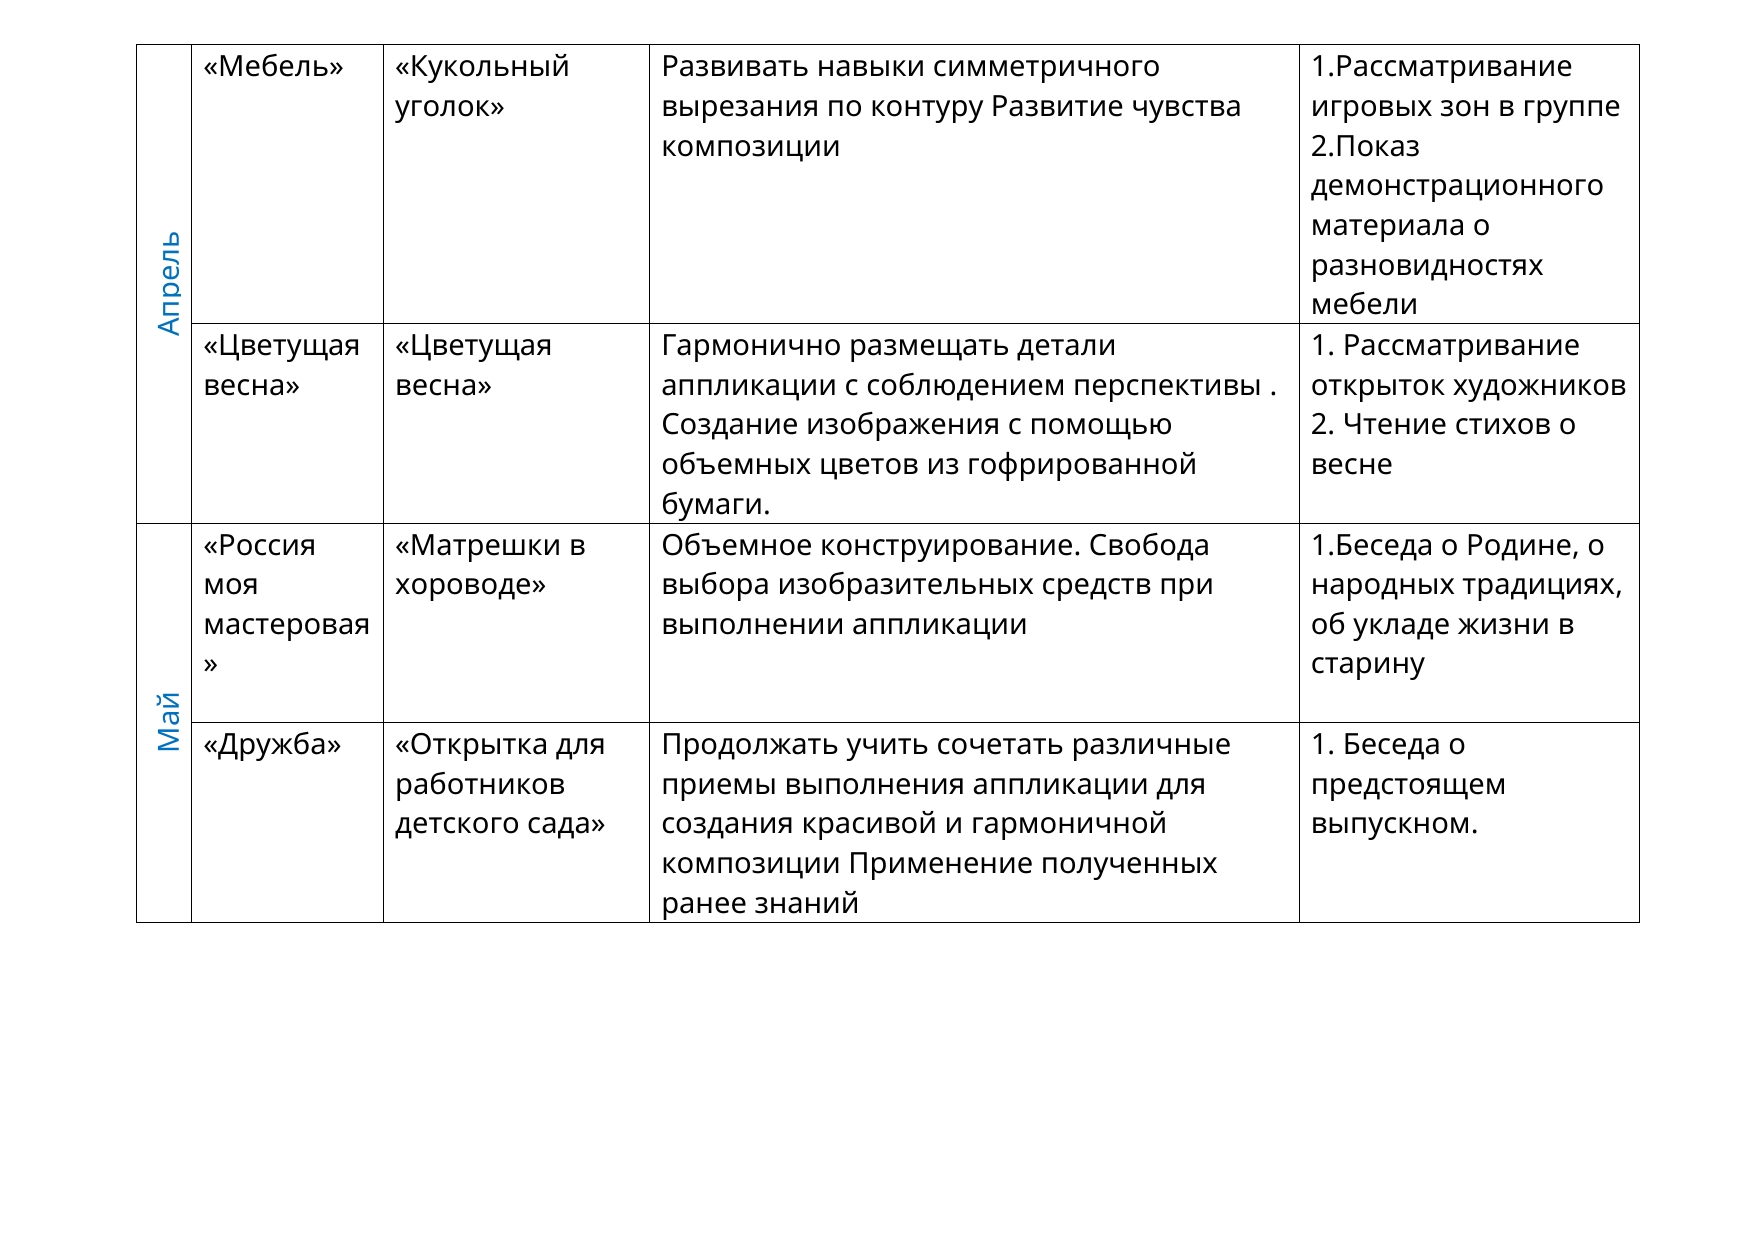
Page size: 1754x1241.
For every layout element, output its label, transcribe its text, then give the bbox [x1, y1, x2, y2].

table_cell «Дружба» [192, 723, 383, 922]
table_cell 1. Беседа о предстоящем выпускном. [1300, 723, 1639, 922]
table_cell 1. Рассматривание открыток художников 2. Чтение стихов о весне [1300, 324, 1639, 523]
table_cell Апрель [137, 45, 191, 523]
table_cell Май [137, 524, 191, 922]
table_cell 1.Беседа о Родине, о народных традициях, об укладе жизни в старину [1300, 524, 1639, 722]
table_cell «Мебель» [192, 45, 383, 323]
table_cell «Матрешки в хороводе» [384, 524, 649, 722]
table_cell Развивать навыки симметричного вырезания по контуру Развитие чувства композиции [650, 45, 1299, 323]
table_cell Продолжать учить сочетать различные приемы выполнения аппликации для создания красивой и гармоничной композиции Применение полученных ранее знаний [650, 723, 1299, 922]
table_cell «Россия моя мастеровая» [192, 524, 383, 722]
table_cell «Открытка для работников детского сада» [384, 723, 649, 922]
table_cell Объемное конструирование. Свобода выбора изобразительных средств при выполнении аппликации [650, 524, 1299, 722]
table_cell «Цветущая весна» [384, 324, 649, 523]
table_cell Гармонично размещать детали аппликации с соблюдением перспективы . Создание изображения с помощью объемных цветов из гофрированной бумаги. [650, 324, 1299, 523]
table_cell «Цветущая весна» [192, 324, 383, 523]
table_cell 1.Рассматривание игровых зон в группе 2.Показ демонстрационного материала о разновидностях мебели [1300, 45, 1639, 323]
table_cell «Кукольный уголок» [384, 45, 649, 323]
